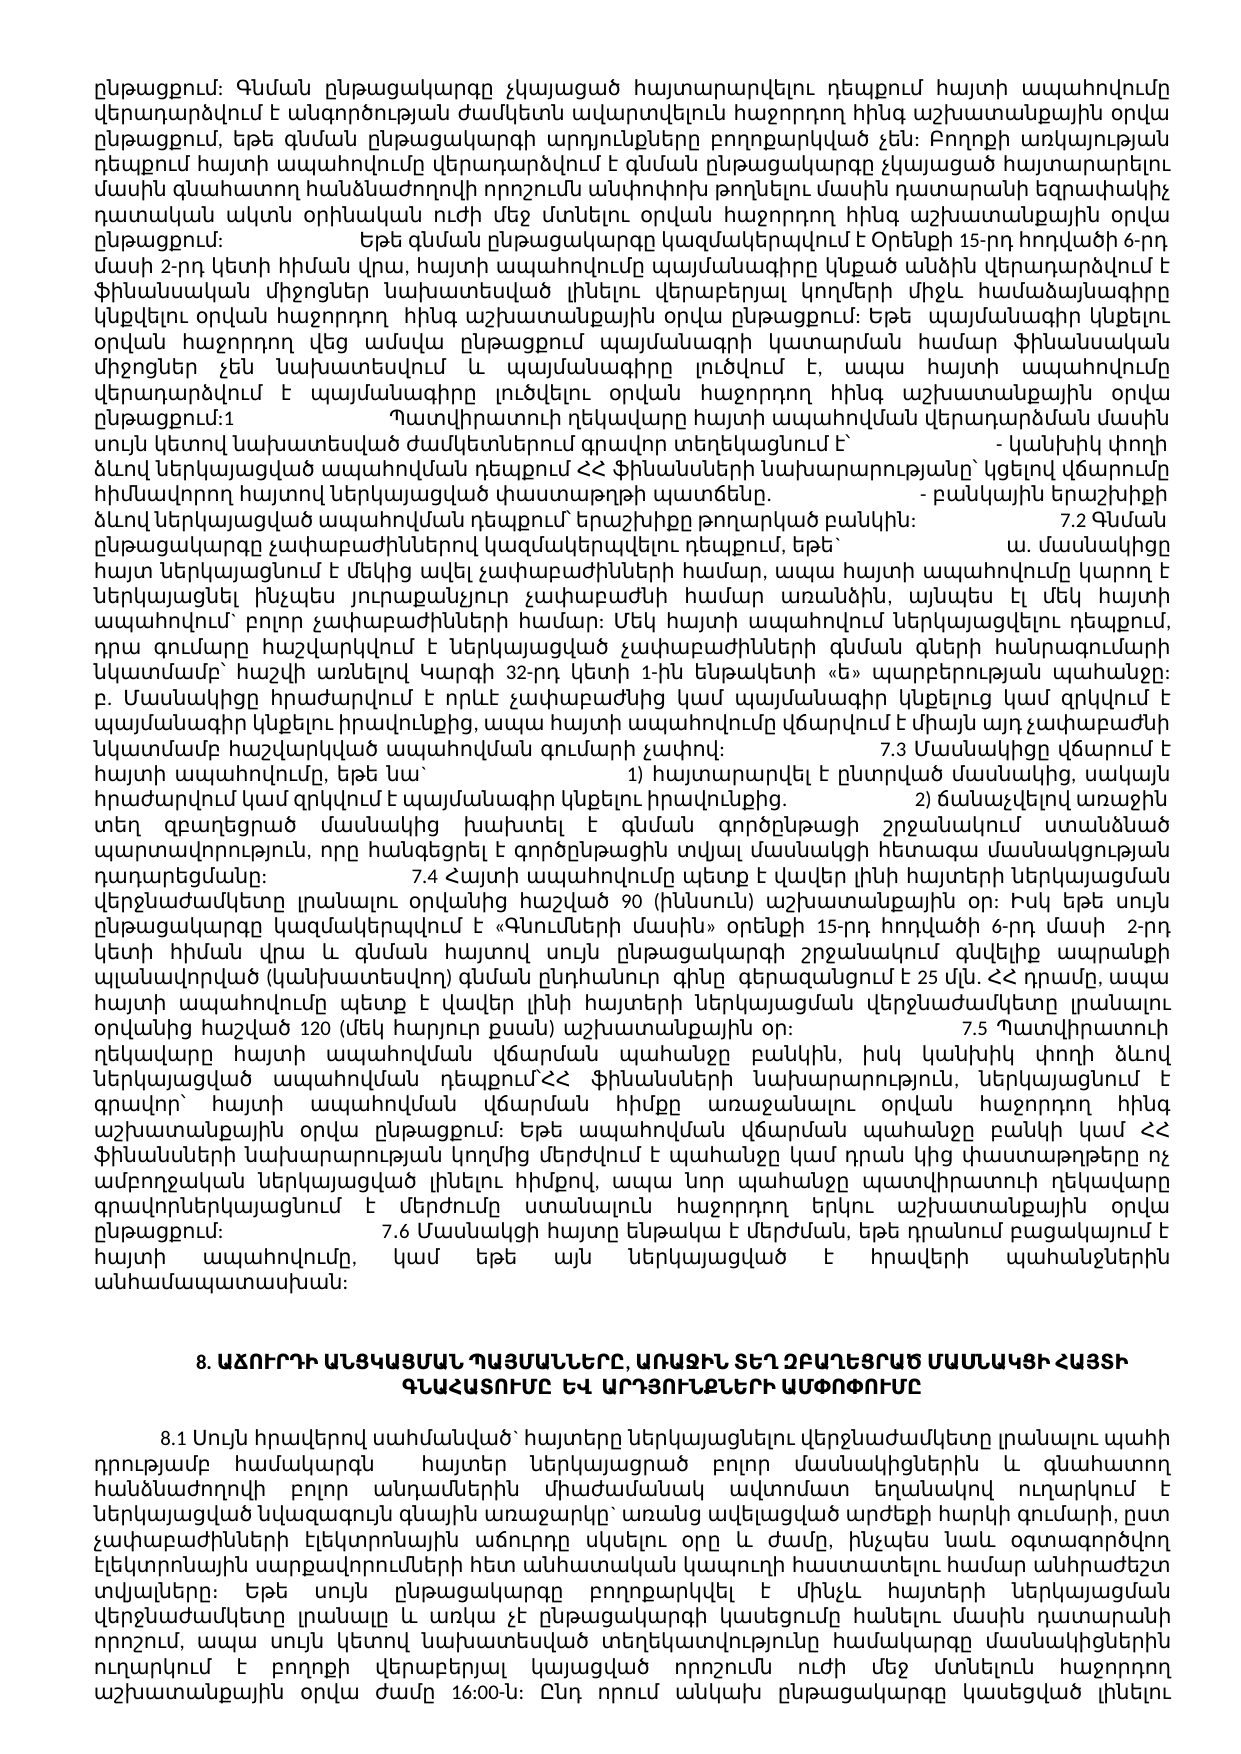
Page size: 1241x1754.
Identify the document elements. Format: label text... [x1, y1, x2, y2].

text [94, 1425, 1171, 1705]
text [94, 75, 1171, 1295]
text 8. ԱՃՈՒՐԴԻ ԱՆՑԿԱՑՄԱՆ ՊԱՅՄԱՆՆԵՐԸ, ԱՌԱՋԻՆ ՏԵՂ ԶԲԱՂԵՑՐԱԾ ՄԱՍՆԱԿՑԻ ՀԱՅՏԻ [94, 1349, 1171, 1374]
text ԳՆԱՀԱՏՈՒՄԸ ԵՎ ԱՐԴՅՈՒՆՔՆԵՐԻ ԱՄՓՈՓՈՒՄԸ [94, 1374, 1171, 1400]
